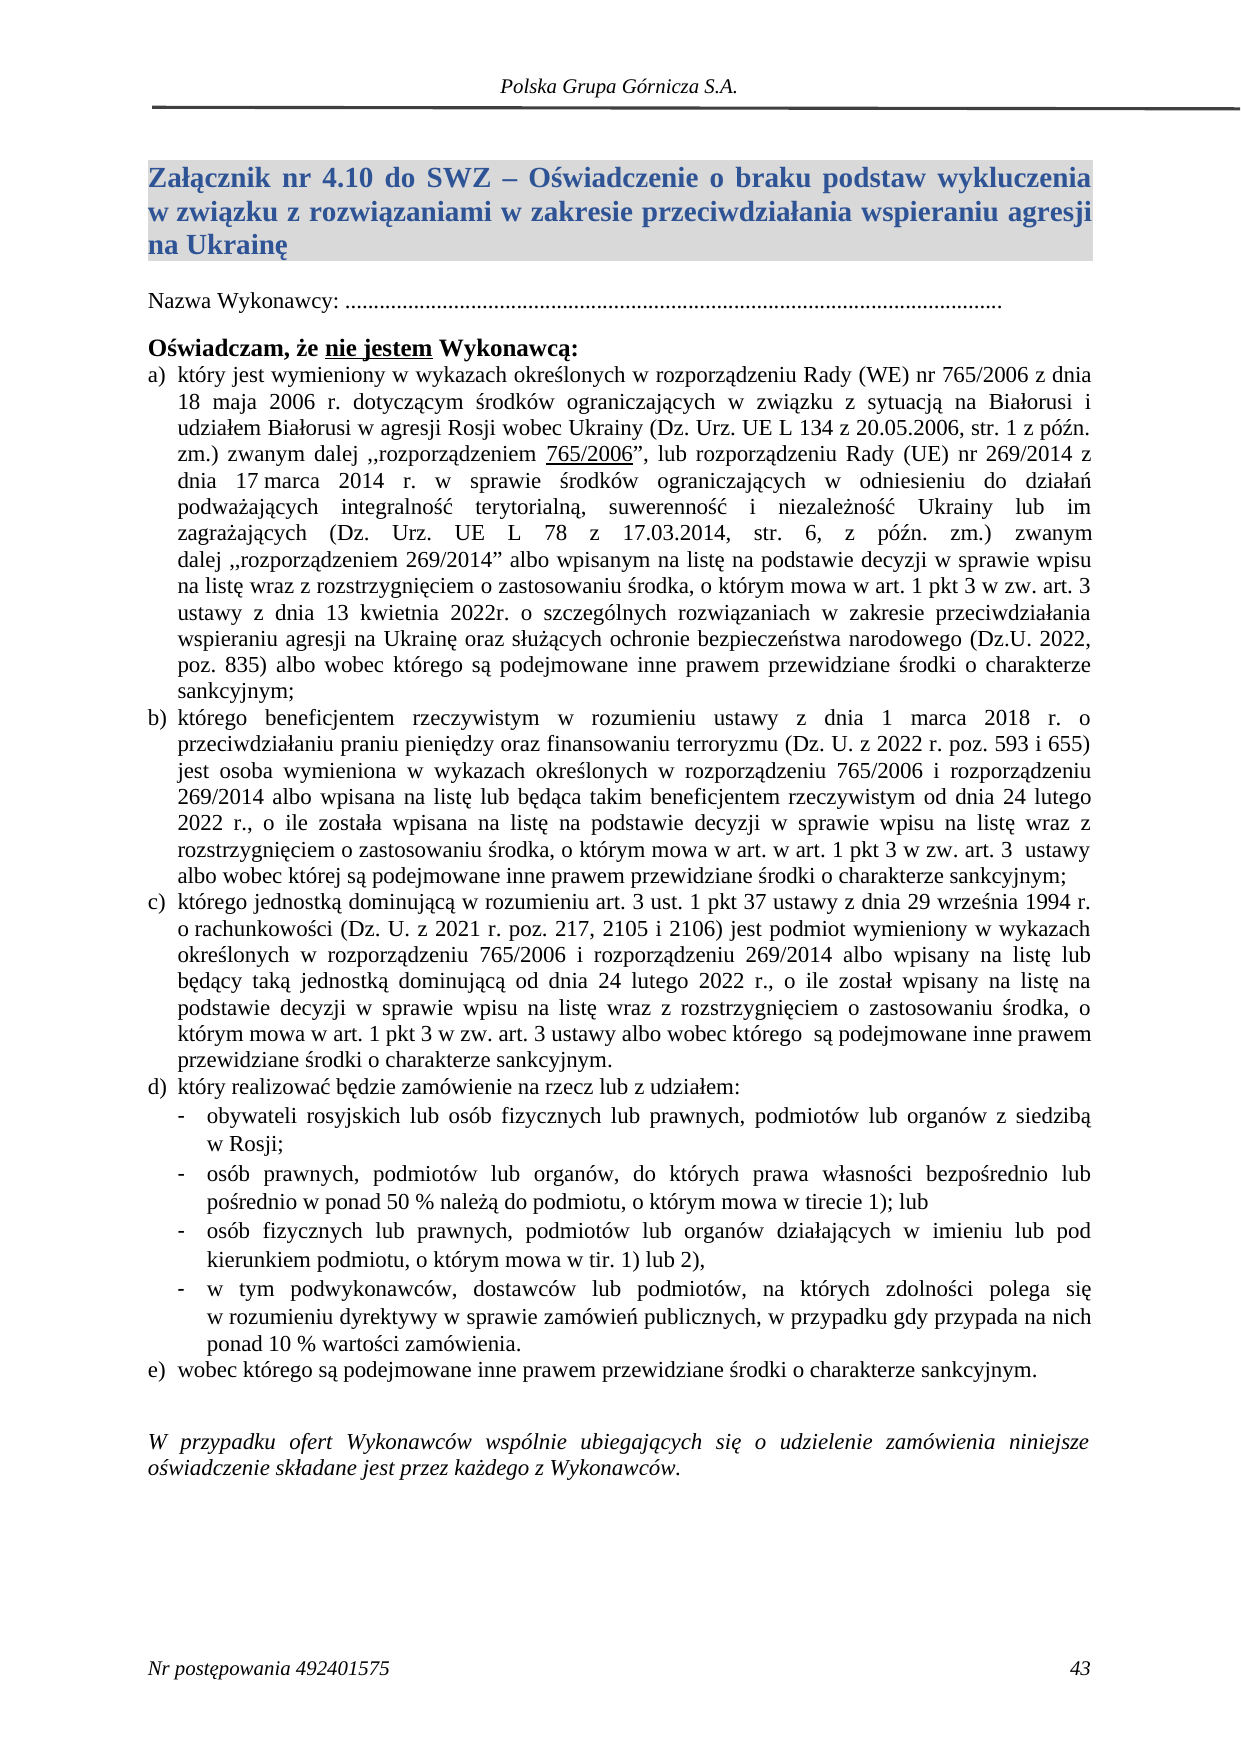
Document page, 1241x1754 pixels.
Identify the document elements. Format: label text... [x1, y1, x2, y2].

list który realizować będzie zamówienie na rzecz lub z udziałem: [148, 1073, 1093, 1099]
list którego jednostką dominującą w rozumieniu art. 3 ust. 1 pkt 37 ustawy z dnia 29 września 1994 r. o rachunkowości (Dz. U. z 2021 r. poz. 217, 2105 i 2106) jest podmiot wymieniony w wykazach określonych w rozporządzeniu 765/2006 i rozporządzeniu 269/2014 albo wpisany na listę lub będący taką jednostką dominującą od dnia 24 lutego 2022 r., o ile został wpisany na listę na podstawie decyzji w sprawie wpisu na listę wraz z rozstrzygnięciem o zastosowaniu środka, o którym mowa w art. 1 pkt 3 w zw. art. 3 ustawy albo wobec którego są podejmowane inne prawem przewidziane środki o charakterze sankcyjnym. [148, 888, 1093, 1073]
text Oświadczam, że nie jestem Wykonawcą: [148, 333, 1093, 361]
subtitle Załącznik nr 4.10 do SWZ – Oświadczenie o braku podstaw wykluczenia w związku z rozwiązaniami w zakresie przeciwdziałania wspieraniu agresji na Ukrainę [148, 160, 1093, 261]
list obywateli rosyjskich lub osób fizycznych lub prawnych, podmiotów lub organów z siedzibą w Rosji; [177, 1099, 1093, 1157]
text W przypadku ofert Wykonawców wspólnie ubiegających się o udzielenie zamówienia niniejsze oświadczenie składane jest przez każdego z Wykonawców. [148, 1428, 1093, 1481]
list w tym podwykonawców, dostawców lub podmiotów, na których zdolności polega się w rozumieniu dyrektywy w sprawie zamówień publicznych, w przypadku gdy przypada na nich ponad 10 % wartości zamówienia. [177, 1272, 1093, 1356]
text Nazwa Wykonawcy: ................................................................................................................... [148, 287, 1093, 313]
list osób prawnych, podmiotów lub organów, do których prawa własności bezpośrednio lub pośrednio w ponad 50 % należą do podmiotu, o którym mowa w tirecie 1); lub [177, 1157, 1093, 1214]
list który jest wymieniony w wykazach określonych w rozporządzeniu Rady (WE) nr 765/2006 z dnia 18 maja 2006 r. dotyczącym środków ograniczających w związku z sytuacją na Białorusi i udziałem Białorusi w agresji Rosji wobec Ukrainy (Dz. Urz. UE L 134 z 20.05.2006, str. 1 z późn. zm.) zwanym dalej ,,rozporządzeniem 765/2006”, lub rozporządzeniu Rady (UE) nr 269/2014 z dnia 17 marca 2014 r. w sprawie środków ograniczających w odniesieniu do działań podważających integralność terytorialną, suwerenność i niezależność Ukrainy lub im zagrażających (Dz. Urz. UE L 78 z 17.03.2014, str. 6, z późn. zm.) zwanym dalej ,,rozporządzeniem 269/2014” albo wpisanym na listę na podstawie decyzji w sprawie wpisu na listę wraz z rozstrzygnięciem o zastosowaniu środka, o którym mowa w art. 1 pkt 3 w zw. art. 3 ustawy z dnia 13 kwietnia 2022r. o szczególnych rozwiązaniach w zakresie przeciwdziałania wspieraniu agresji na Ukrainę oraz służących ochronie bezpieczeństwa narodowego (Dz.U. 2022, poz. 835) albo wobec którego są podejmowane inne prawem przewidziane środki o charakterze sankcyjnym; [148, 361, 1093, 704]
list osób fizycznych lub prawnych, podmiotów lub organów działających w imieniu lub pod kierunkiem podmiotu, o którym mowa w tir. 1) lub 2), [177, 1214, 1093, 1272]
list którego beneficjentem rzeczywistym w rozumieniu ustawy z dnia 1 marca 2018 r. o przeciwdziałaniu praniu pieniędzy oraz finansowaniu terroryzmu (Dz. U. z 2022 r. poz. 593 i 655) jest osoba wymieniona w wykazach określonych w rozporządzeniu 765/2006 i rozporządzeniu 269/2014 albo wpisana na listę lub będąca takim beneficjentem rzeczywistym od dnia 24 lutego 2022 r., o ile została wpisana na listę na podstawie decyzji w sprawie wpisu na listę wraz z rozstrzygnięciem o zastosowaniu środka, o którym mowa w art. w art. 1 pkt 3 w zw. art. 3 ustawy albo wobec której są podejmowane inne prawem przewidziane środki o charakterze sankcyjnym; [148, 704, 1093, 888]
list wobec którego są podejmowane inne prawem przewidziane środki o charakterze sankcyjnym. [148, 1356, 1093, 1382]
